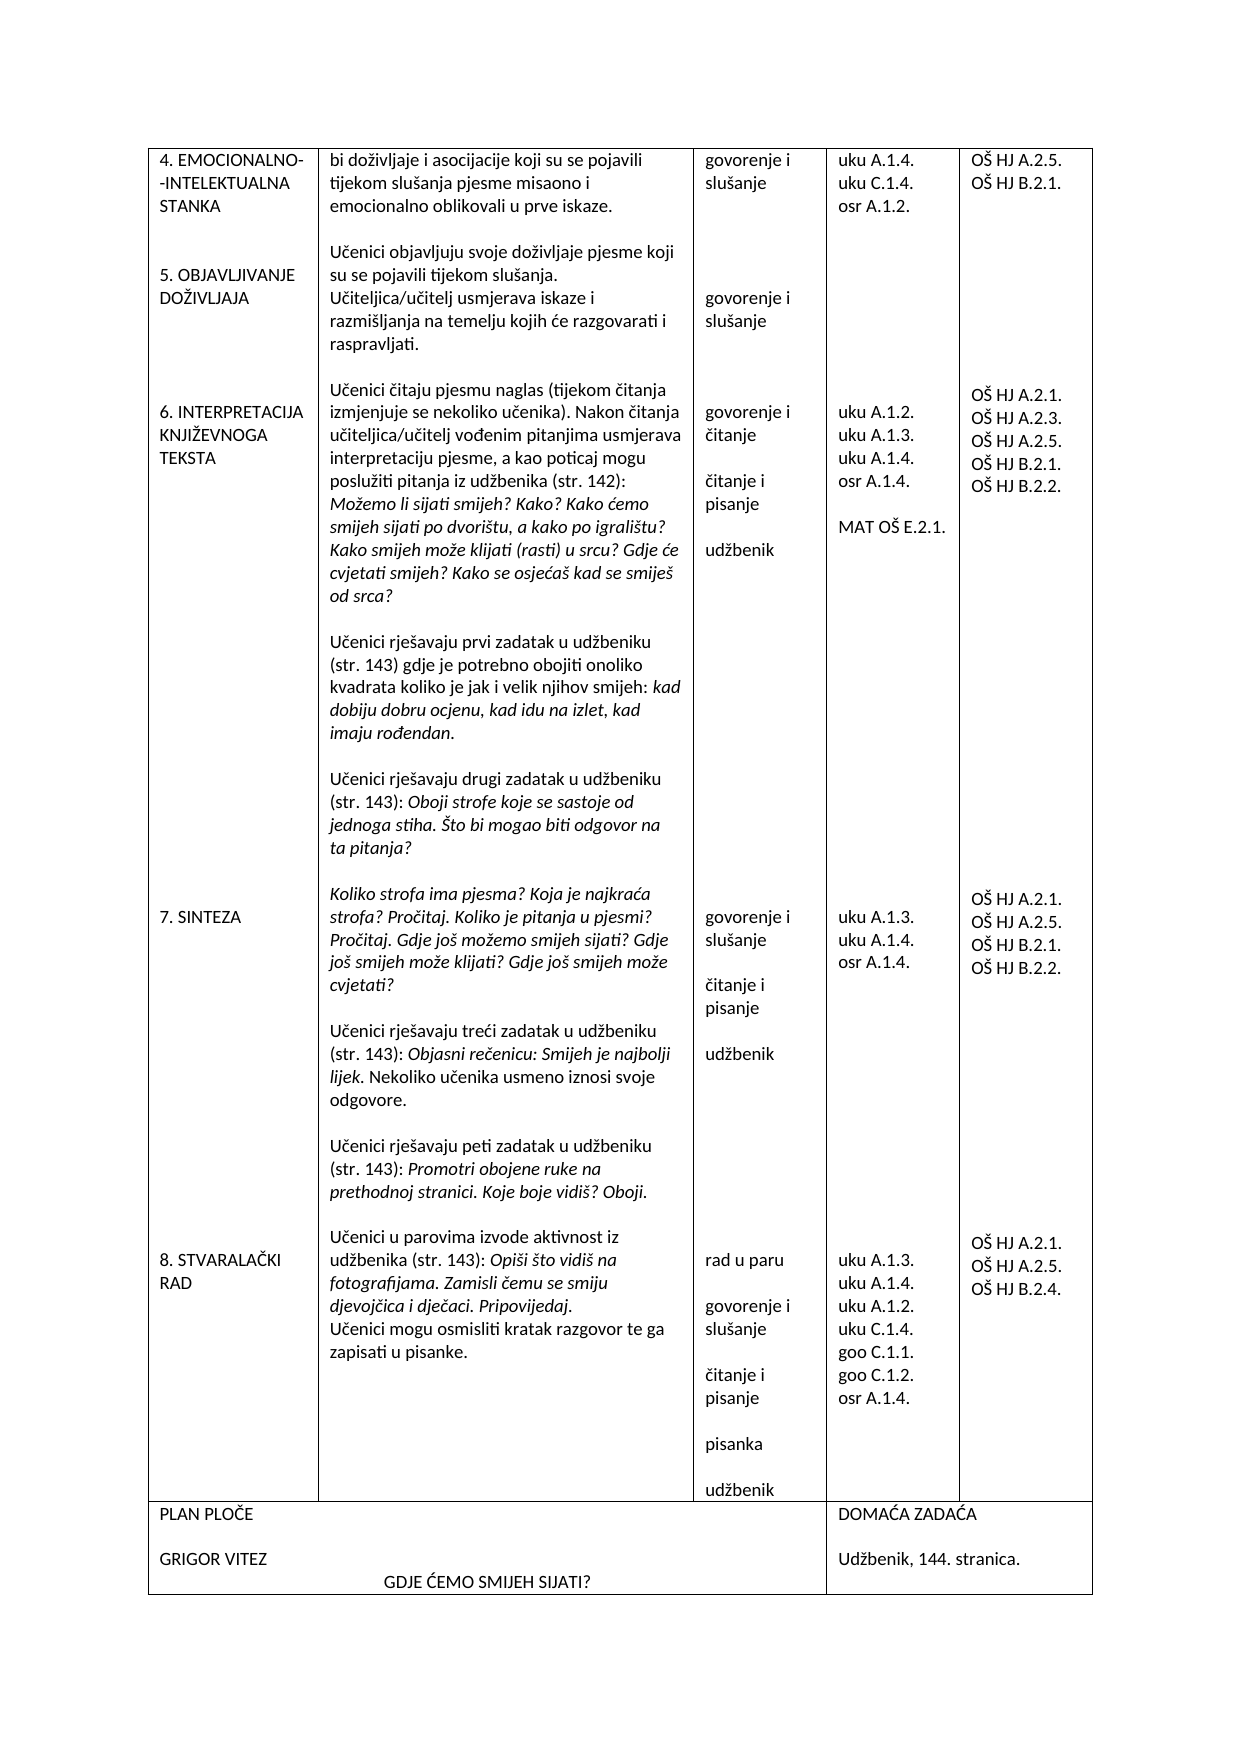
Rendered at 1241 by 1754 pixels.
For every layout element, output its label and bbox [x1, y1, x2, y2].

table_cell [149, 149, 318, 1501]
table_cell [149, 1502, 826, 1593]
table_cell [319, 149, 693, 1501]
table_cell [827, 1502, 1092, 1593]
table_cell [960, 149, 1092, 1501]
table_cell [827, 149, 959, 1501]
table_cell [694, 149, 826, 1501]
